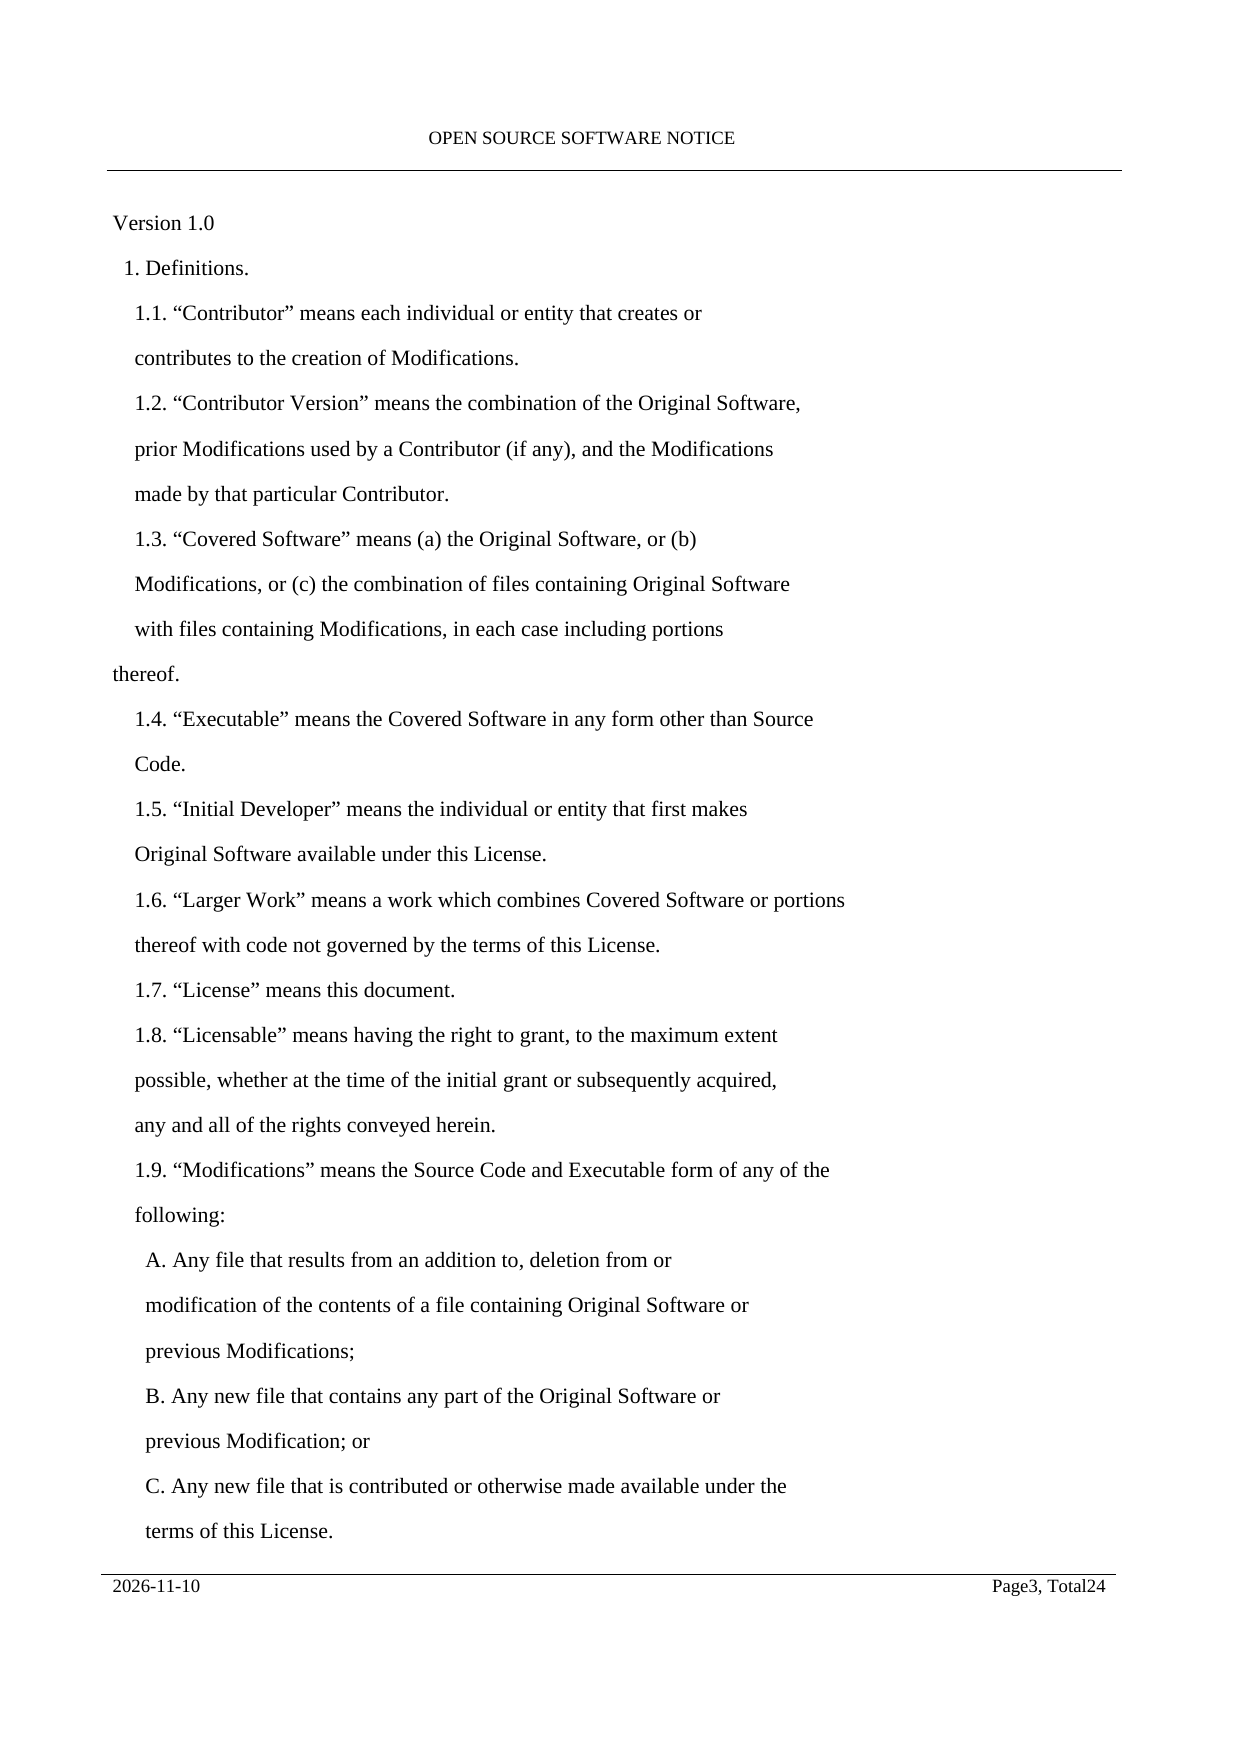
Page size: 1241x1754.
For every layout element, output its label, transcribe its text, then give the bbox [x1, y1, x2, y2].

text 1.9. “Modifications” means the Source Code and Executable form of any of the [112, 1153, 1128, 1186]
text B. Any new file that contains any part of the Original Software or [112, 1379, 1128, 1412]
text previous Modification; or [112, 1424, 1128, 1457]
text 1.8. “Licensable” means having the right to grant, to the maximum extent [112, 1018, 1128, 1051]
text contributes to the creation of Modifications. [112, 342, 1128, 374]
text Original Software available under this License. [112, 838, 1128, 870]
text terms of this License. [112, 1514, 1128, 1547]
text with files containing Modifications, in each case including portions [112, 612, 1128, 645]
text 1. Definitions. [112, 251, 1128, 284]
text possible, whether at the time of the initial grant or subsequently acquired, [112, 1063, 1128, 1096]
text made by that particular Contributor. [112, 477, 1128, 509]
text Version 1.0 [112, 206, 1128, 239]
text 1.7. “License” means this document. [112, 973, 1128, 1006]
text thereof. [112, 657, 1128, 690]
text modification of the contents of a file containing Original Software or [112, 1289, 1128, 1321]
text following: [112, 1199, 1128, 1231]
text A. Any file that results from an addition to, deletion from or [112, 1244, 1128, 1276]
text thereof with code not governed by the terms of this License. [112, 928, 1128, 961]
text 1.1. “Contributor” means each individual or entity that creates or [112, 297, 1128, 329]
text C. Any new file that is contributed or otherwise made available under the [112, 1469, 1128, 1502]
text 1.6. “Larger Work” means a work which combines Covered Software or portions [112, 883, 1128, 915]
text prior Modifications used by a Contributor (if any), and the Modifications [112, 432, 1128, 464]
text Code. [112, 748, 1128, 780]
text 1.4. “Executable” means the Covered Software in any form other than Source [112, 702, 1128, 735]
text 1.2. “Contributor Version” means the combination of the Original Software, [112, 387, 1128, 419]
text Modifications, or (c) the combination of files containing Original Software [112, 567, 1128, 600]
text previous Modifications; [112, 1334, 1128, 1366]
text 1.3. “Covered Software” means (a) the Original Software, or (b) [112, 522, 1128, 554]
text 1.5. “Initial Developer” means the individual or entity that first makes [112, 793, 1128, 825]
text any and all of the rights conveyed herein. [112, 1108, 1128, 1141]
